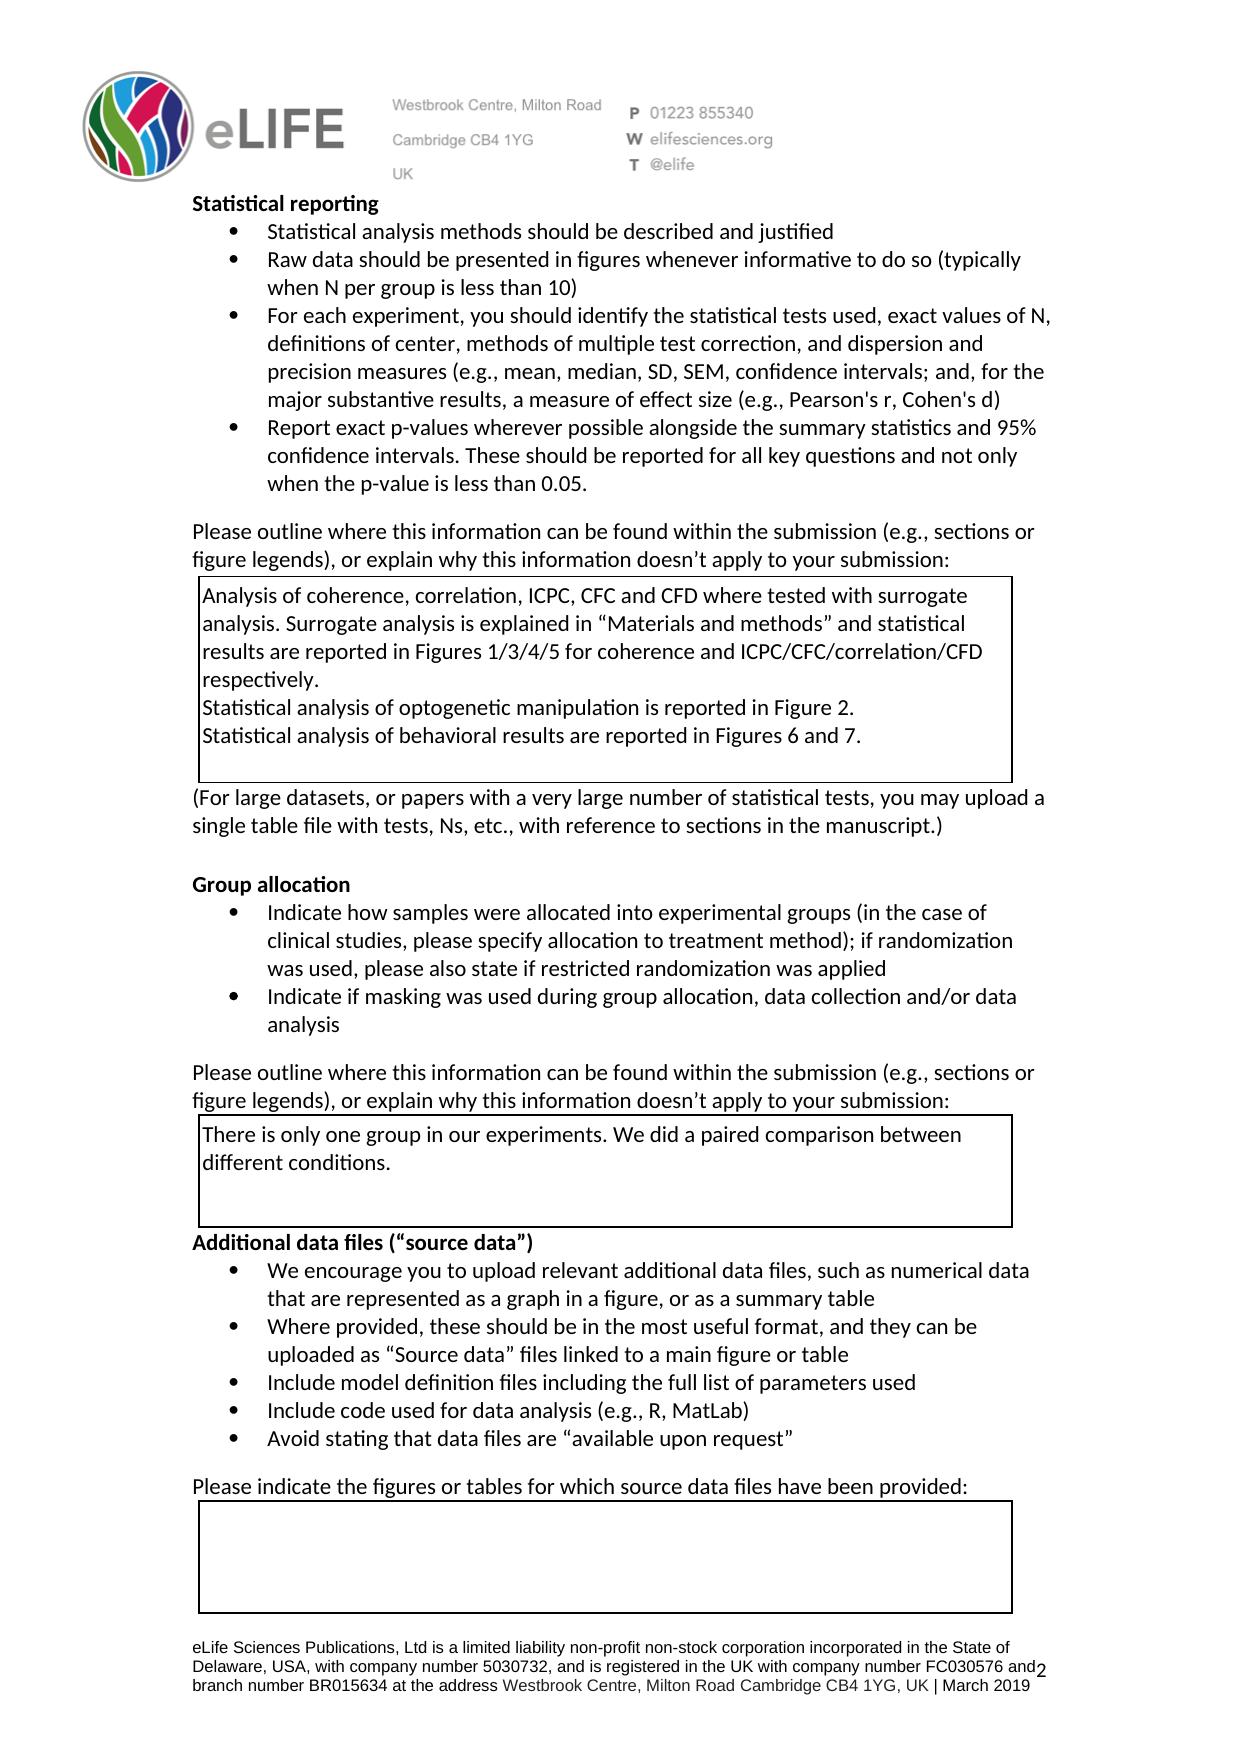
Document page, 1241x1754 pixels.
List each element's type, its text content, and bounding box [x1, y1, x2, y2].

text Statistical reporting [192, 189, 1053, 217]
text Statistical analysis of optogenetic manipulation is reported in Figure 2. [202, 693, 1009, 721]
text Please indicate the figures or tables for which source data files have been provided: [192, 1472, 1053, 1500]
text Additional data files (“source data”) [192, 1145, 1053, 1256]
list Indicate if masking was used during group allocation, data collection and/or data analysis [229, 982, 1053, 1038]
list Include code used for data analysis (e.g., R, MatLab) [229, 1396, 1053, 1424]
picture [73, 59, 784, 189]
list Include model definition files including the full list of parameters used [229, 1368, 1053, 1396]
list Indicate how samples were allocated into experimental groups (in the case of clinical studies, please specify allocation to treatment method); if randomization was used, please also state if restricted randomization was applied [229, 898, 1053, 982]
list For each experiment, you should identify the statistical tests used, exact values of N, definitions of center, methods of multiple test correction, and dispersion and precision measures (e.g., mean, median, SD, SEM, confidence intervals; and, for the major substantive results, a measure of effect size (e.g., Pearson's r, Cohen's d) [229, 301, 1053, 413]
text Statistical analysis of behavioral results are reported in Figures 6 and 7. [202, 721, 1009, 749]
list Where provided, these should be in the most useful format, and they can be uploaded as “Source data” files linked to a main figure or table [229, 1312, 1053, 1368]
text Group allocation [192, 870, 1053, 898]
list Statistical analysis methods should be described and justified [229, 217, 1053, 245]
list Raw data should be presented in figures whenever informative to do so (typically when N per group is less than 10) [229, 245, 1053, 301]
text There is only one group in our experiments. We did a paired comparison between different conditions. [200, 1118, 1011, 1178]
list We encourage you to upload relevant additional data files, such as numerical data that are represented as a graph in a figure, or as a summary table [229, 1256, 1053, 1312]
text Analysis of coherence, correlation, ICPC, CFC and CFD where tested with surrogate analysis. Surrogate analysis is explained in “Materials and methods” and statistical results are reported in Figures 1/3/4/5 for coherence and ICPC/CFC/correlation/CFD respectively. [200, 579, 1011, 693]
text (For large datasets, or papers with a very large number of statistical tests, you may upload a single table file with tests, Ns, etc., with reference to sections in the manuscript.) [192, 601, 1053, 839]
list Avoid stating that data files are “available upon request” [229, 1424, 1053, 1452]
list Report exact p-values wherever possible alongside the summary statistics and 95% confidence intervals. These should be reported for all key questions and not only when the p-value is less than 0.05. [229, 413, 1053, 497]
